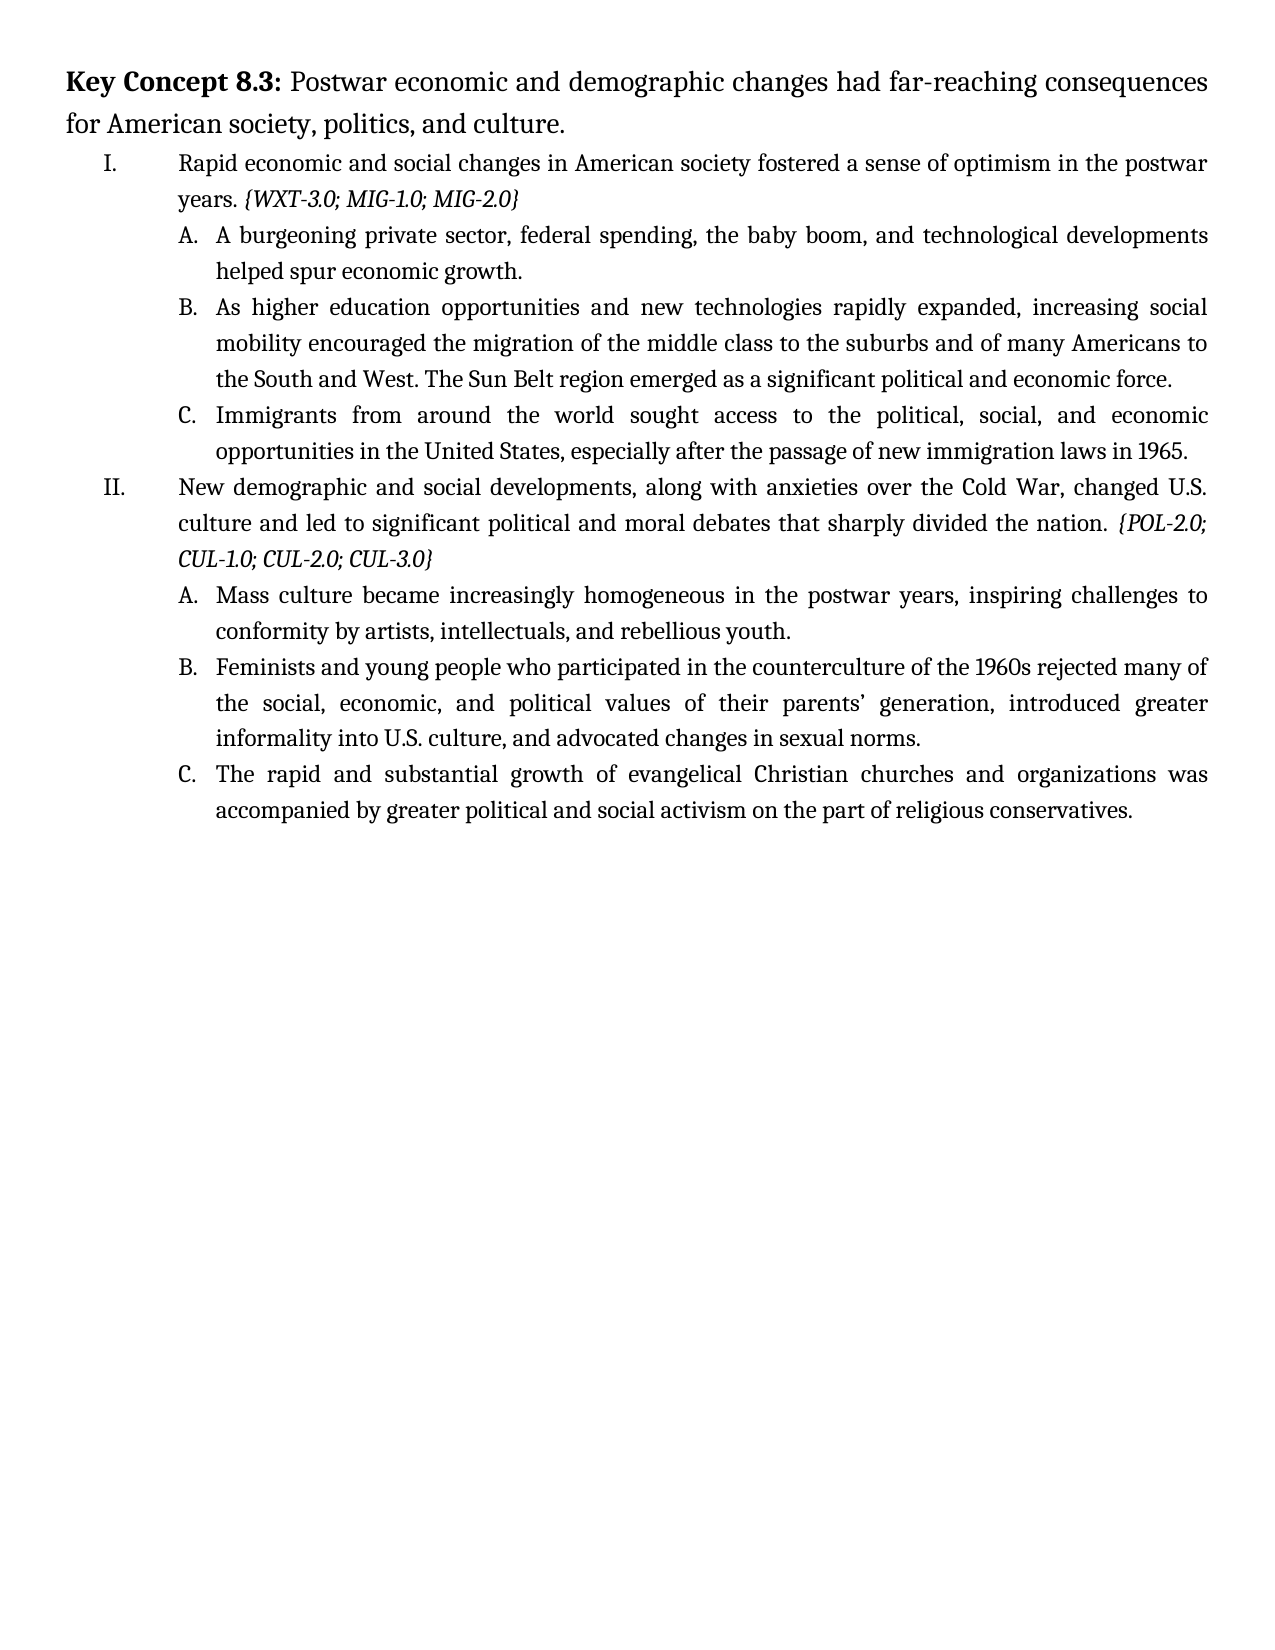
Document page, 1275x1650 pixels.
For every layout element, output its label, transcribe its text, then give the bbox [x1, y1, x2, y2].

list Immigrants from around the world sought access to the political, social, and economic opportunities in the United States, especially after the passage of new immigration laws in 1965. [178, 401, 1209, 466]
text Key Concept 8.3: Postwar economic and demographic changes had far-reaching consequences for American society, politics, and culture. [66, 66, 1209, 141]
list As higher education opportunities and new technologies rapidly expanded, increasing social mobility encouraged the migration of the middle class to the suburbs and of many Americans to the South and West. The Sun Belt region emerged as a significant political and economic force. [178, 293, 1209, 394]
list Mass culture became increasingly homogeneous in the postwar years, inspiring challenges to conformity by artists, intellectuals, and rebellious youth. [178, 581, 1209, 645]
list Feminists and young people who participated in the counterculture of the 1960s rejected many of the social, economic, and political values of their parents’ generation, introduced greater informality into U.S. culture, and advocated changes in sexual norms. [178, 652, 1209, 753]
list New demographic and social developments, along with anxieties over the Cold War, changed U.S. culture and led to significant political and moral debates that sharply divided the nation. {POL-2.0; CUL-1.0; CUL-2.0; CUL-3.0} [103, 473, 1209, 573]
list Rapid economic and social changes in American society fostered a sense of optimism in the postwar years. {WXT-3.0; MIG-1.0; MIG-2.0} [103, 149, 1209, 214]
list The rapid and substantial growth of evangelical Christian churches and organizations was accompanied by greater political and social activism on the part of religious conservatives. [178, 760, 1209, 825]
list A burgeoning private sector, federal spending, the baby boom, and technological developments helped spur economic growth. [178, 221, 1209, 286]
